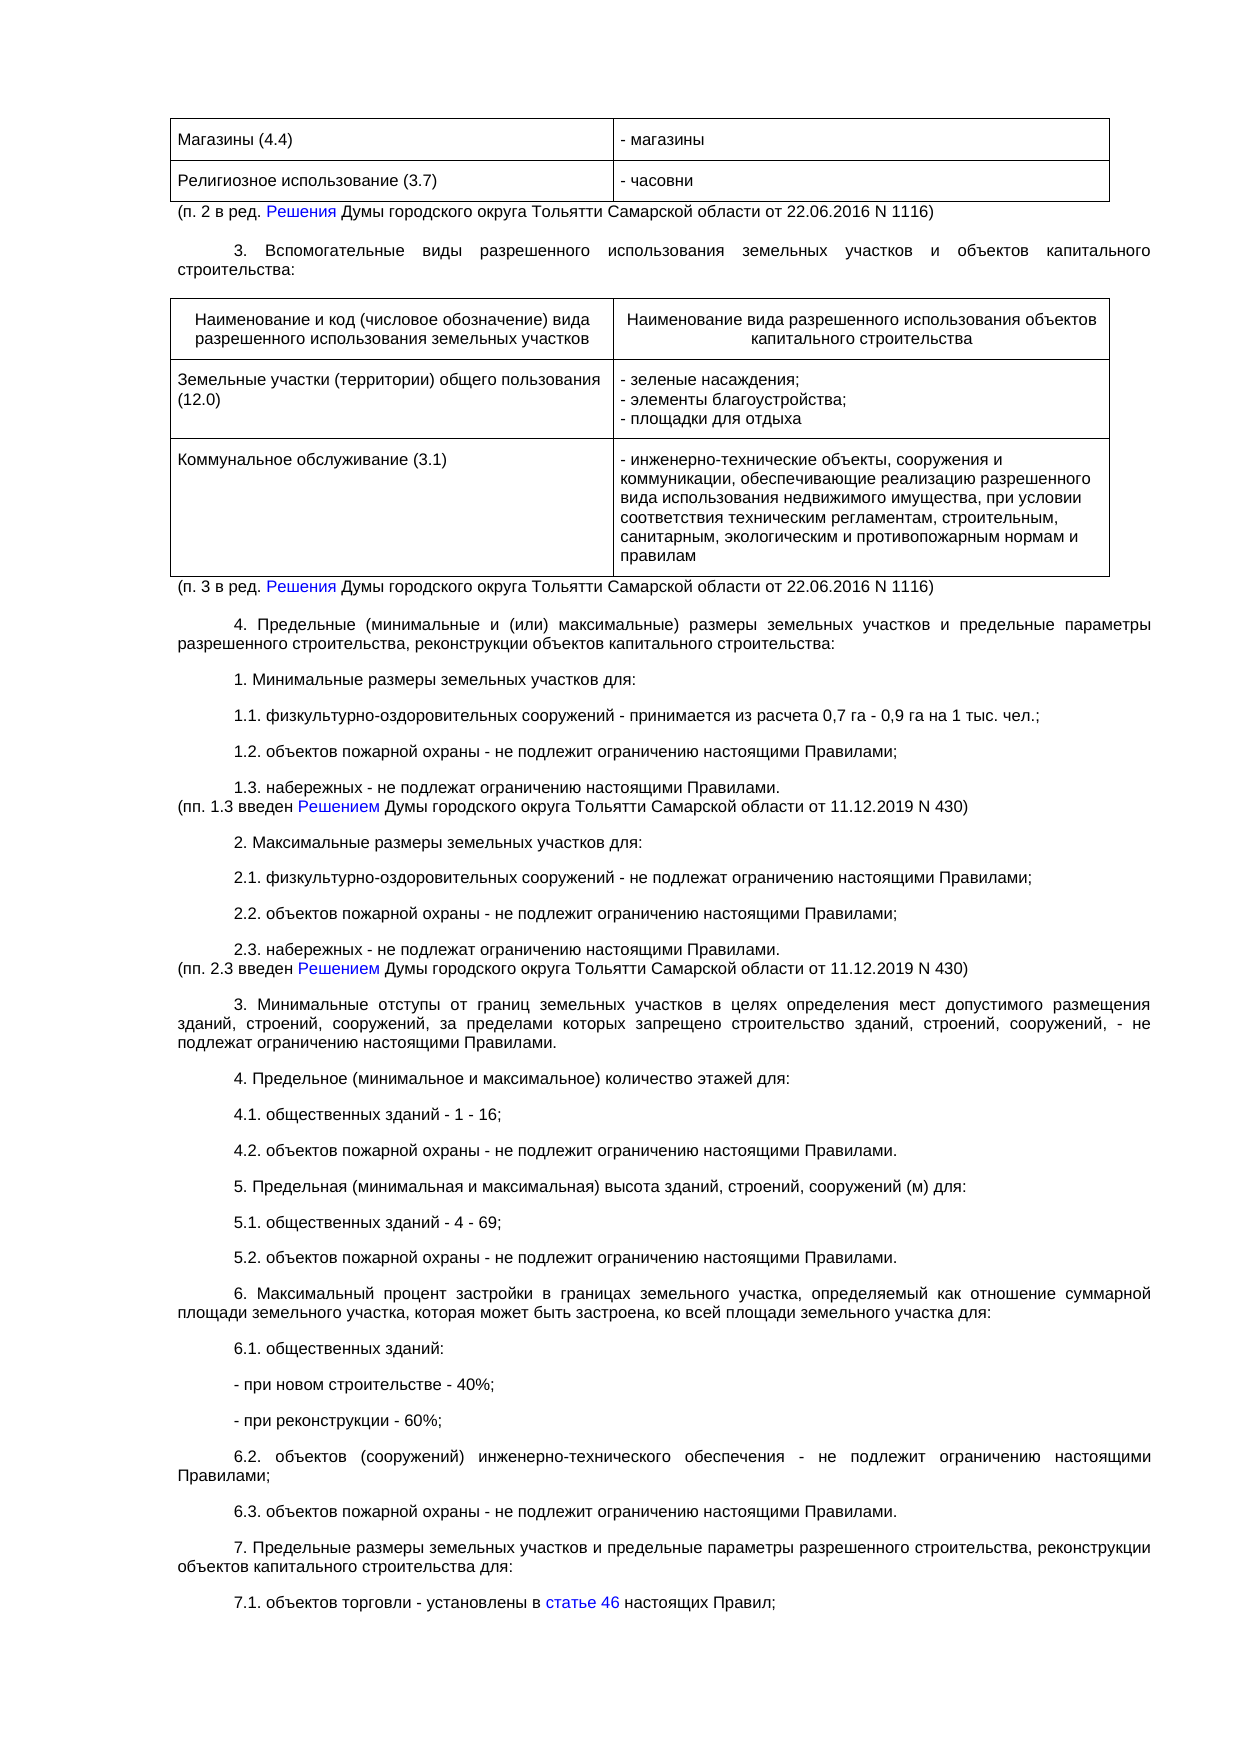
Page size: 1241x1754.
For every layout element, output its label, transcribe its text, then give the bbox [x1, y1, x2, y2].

text (п. 3 в ред. Решения Думы городского округа Тольятти Самарской области от 22.06.2016 N 1116) [177, 577, 1152, 596]
text 2.3. набережных - не подлежат ограничению настоящими Правилами. [177, 940, 1152, 959]
text 5. Предельная (минимальная и максимальная) высота зданий, строений, сооружений (м) для: [177, 1177, 1152, 1196]
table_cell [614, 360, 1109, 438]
text 2. Максимальные размеры земельных участков для: [177, 832, 1152, 852]
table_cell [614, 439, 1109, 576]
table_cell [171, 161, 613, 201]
text 6.2. объектов (сооружений) инженерно-технического обеспечения - не подлежит ограничению настоящими Правилами; [177, 1447, 1152, 1485]
text 1.1. физкультурно-оздоровительных сооружений - принимается из расчета 0,7 га - 0,9 га на 1 тыс. чел.; [177, 706, 1152, 725]
text 4.2. объектов пожарной охраны - не подлежит ограничению настоящими Правилами. [177, 1141, 1152, 1160]
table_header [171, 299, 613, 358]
text (п. 2 в ред. Решения Думы городского округа Тольятти Самарской области от 22.06.2016 N 1116) [177, 202, 1152, 221]
text 7. Предельные размеры земельных участков и предельные параметры разрешенного строительства, реконструкции объектов капитального строительства для: [177, 1537, 1152, 1576]
text (пп. 2.3 введен Решением Думы городского округа Тольятти Самарской области от 11.12.2019 N 430) [177, 959, 1152, 978]
text - при реконструкции - 60%; [177, 1411, 1152, 1430]
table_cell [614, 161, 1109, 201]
text 4.1. общественных зданий - 1 - 16; [177, 1105, 1152, 1124]
text 1.2. объектов пожарной охраны - не подлежит ограничению настоящими Правилами; [177, 742, 1152, 761]
text 6.1. общественных зданий: [177, 1339, 1152, 1358]
text (пп. 1.3 введен Решением Думы городского округа Тольятти Самарской области от 11.12.2019 N 430) [177, 797, 1152, 816]
text 3. Минимальные отступы от границ земельных участков в целях определения мест допустимого размещения зданий, строений, сооружений, за пределами которых запрещено строительство зданий, строений, сооружений, - не подлежат ограничению настоящими Правилами. [177, 995, 1152, 1052]
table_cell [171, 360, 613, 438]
text 2.2. объектов пожарной охраны - не подлежит ограничению настоящими Правилами; [177, 904, 1152, 923]
text 5.1. общественных зданий - 4 - 69; [177, 1212, 1152, 1232]
text 6.3. объектов пожарной охраны - не подлежит ограничению настоящими Правилами. [177, 1502, 1152, 1521]
text 4. Предельное (минимальное и максимальное) количество этажей для: [177, 1069, 1152, 1088]
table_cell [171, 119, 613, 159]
text 3. Вспомогательные виды разрешенного использования земельных участков и объектов капитального строительства: [177, 240, 1152, 279]
text 5.2. объектов пожарной охраны - не подлежит ограничению настоящими Правилами. [177, 1248, 1152, 1267]
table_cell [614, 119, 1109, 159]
text 1.3. набережных - не подлежат ограничению настоящими Правилами. [177, 777, 1152, 797]
text 7.1. объектов торговли - установлены в статье 46 настоящих Правил; [177, 1592, 1152, 1612]
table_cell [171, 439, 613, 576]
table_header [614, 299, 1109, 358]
text 4. Предельные (минимальные и (или) максимальные) размеры земельных участков и предельные параметры разрешенного строительства, реконструкции объектов капитального строительства: [177, 615, 1152, 653]
text - при новом строительстве - 40%; [177, 1375, 1152, 1394]
text 6. Максимальный процент застройки в границах земельного участка, определяемый как отношение суммарной площади земельного участка, которая может быть застроена, ко всей площади земельного участка для: [177, 1284, 1152, 1322]
text 1. Минимальные размеры земельных участков для: [177, 670, 1152, 689]
text 2.1. физкультурно-оздоровительных сооружений - не подлежат ограничению настоящими Правилами; [177, 868, 1152, 887]
